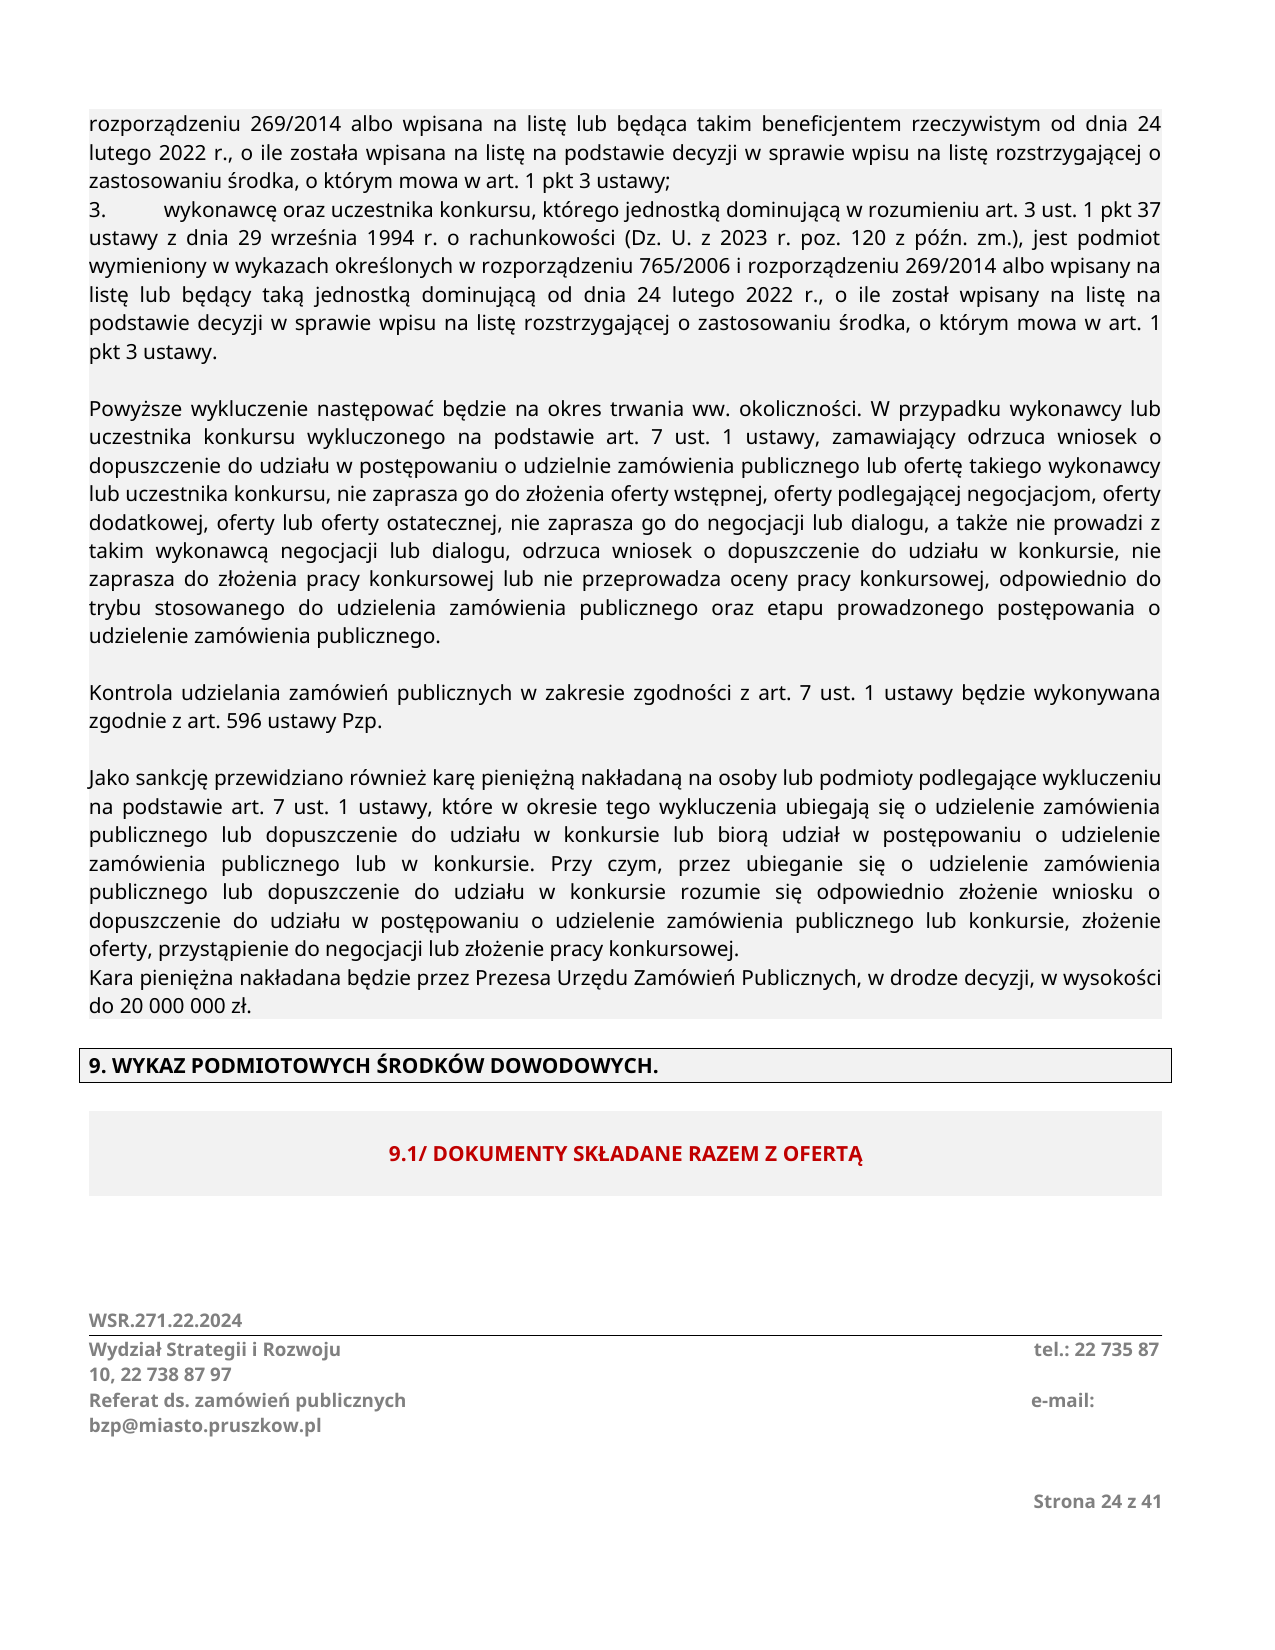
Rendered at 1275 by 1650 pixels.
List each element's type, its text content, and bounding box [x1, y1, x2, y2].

text 9.1/ DOKUMENTY SKŁADANE RAZEM Z OFERTĄ [89, 1139, 1162, 1168]
text Kontrola udzielania zamówień publicznych w zakresie zgodności z art. 7 ust. 1 ustawy będzie wykonywana zgodnie z art. 596 ustawy Pzp. [89, 678, 1162, 735]
text 9. WYKAZ PODMIOTOWYCH ŚRODKÓW DOWODOWYCH. [80, 1049, 1171, 1082]
list wykonawcę oraz uczestnika konkursu, którego jednostką dominującą w rozumieniu art. 3 ust. 1 pkt 37 ustawy z dnia 29 września 1994 r. o rachunkowości (Dz. U. z 2023 r. poz. 120 z późn. zm.), jest podmiot wymieniony w wykazach określonych w rozporządzeniu 765/2006 i rozporządzeniu 269/2014 albo wpisany na listę lub będący taką jednostką dominującą od dnia 24 lutego 2022 r., o ile został wpisany na listę na podstawie decyzji w sprawie wpisu na listę rozstrzygającej o zastosowaniu środka, o którym mowa w art. 1 pkt 3 ustawy. [89, 195, 1162, 365]
text Kara pieniężna nakładana będzie przez Prezesa Urzędu Zamówień Publicznych, w drodze decyzji, w wysokości do 20 000 000 zł. [89, 963, 1162, 1019]
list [89, 109, 1162, 195]
text Jako sankcję przewidziano również karę pieniężną nakładaną na osoby lub podmioty podlegające wykluczeniu na podstawie art. 7 ust. 1 ustawy, które w okresie tego wykluczenia ubiegają się o udzielenie zamówienia publicznego lub dopuszczenie do udziału w konkursie lub biorą udział w postępowaniu o udzielenie zamówienia publicznego lub w konkursie. Przy czym, przez ubieganie się o udzielenie zamówienia publicznego lub dopuszczenie do udziału w konkursie rozumie się odpowiednio złożenie wniosku o dopuszczenie do udziału w postępowaniu o udzielenie zamówienia publicznego lub konkursie, złożenie oferty, przystąpienie do negocjacji lub złożenie pracy konkursowej. [89, 763, 1162, 963]
text Powyższe wykluczenie następować będzie na okres trwania ww. okoliczności. W przypadku wykonawcy lub uczestnika konkursu wykluczonego na podstawie art. 7 ust. 1 ustawy, zamawiający odrzuca wniosek o dopuszczenie do udziału w postępowaniu o udzielnie zamówienia publicznego lub ofertę takiego wykonawcy lub uczestnika konkursu, nie zaprasza go do złożenia oferty wstępnej, oferty podlegającej negocjacjom, oferty dodatkowej, oferty lub oferty ostatecznej, nie zaprasza go do negocjacji lub dialogu, a także nie prowadzi z takim wykonawcą negocjacji lub dialogu, odrzuca wniosek o dopuszczenie do udziału w konkursie, nie zaprasza do złożenia pracy konkursowej lub nie przeprowadza oceny pracy konkursowej, odpowiednio do trybu stosowanego do udzielenia zamówienia publicznego oraz etapu prowadzonego postępowania o udzielenie zamówienia publicznego. [89, 394, 1162, 650]
